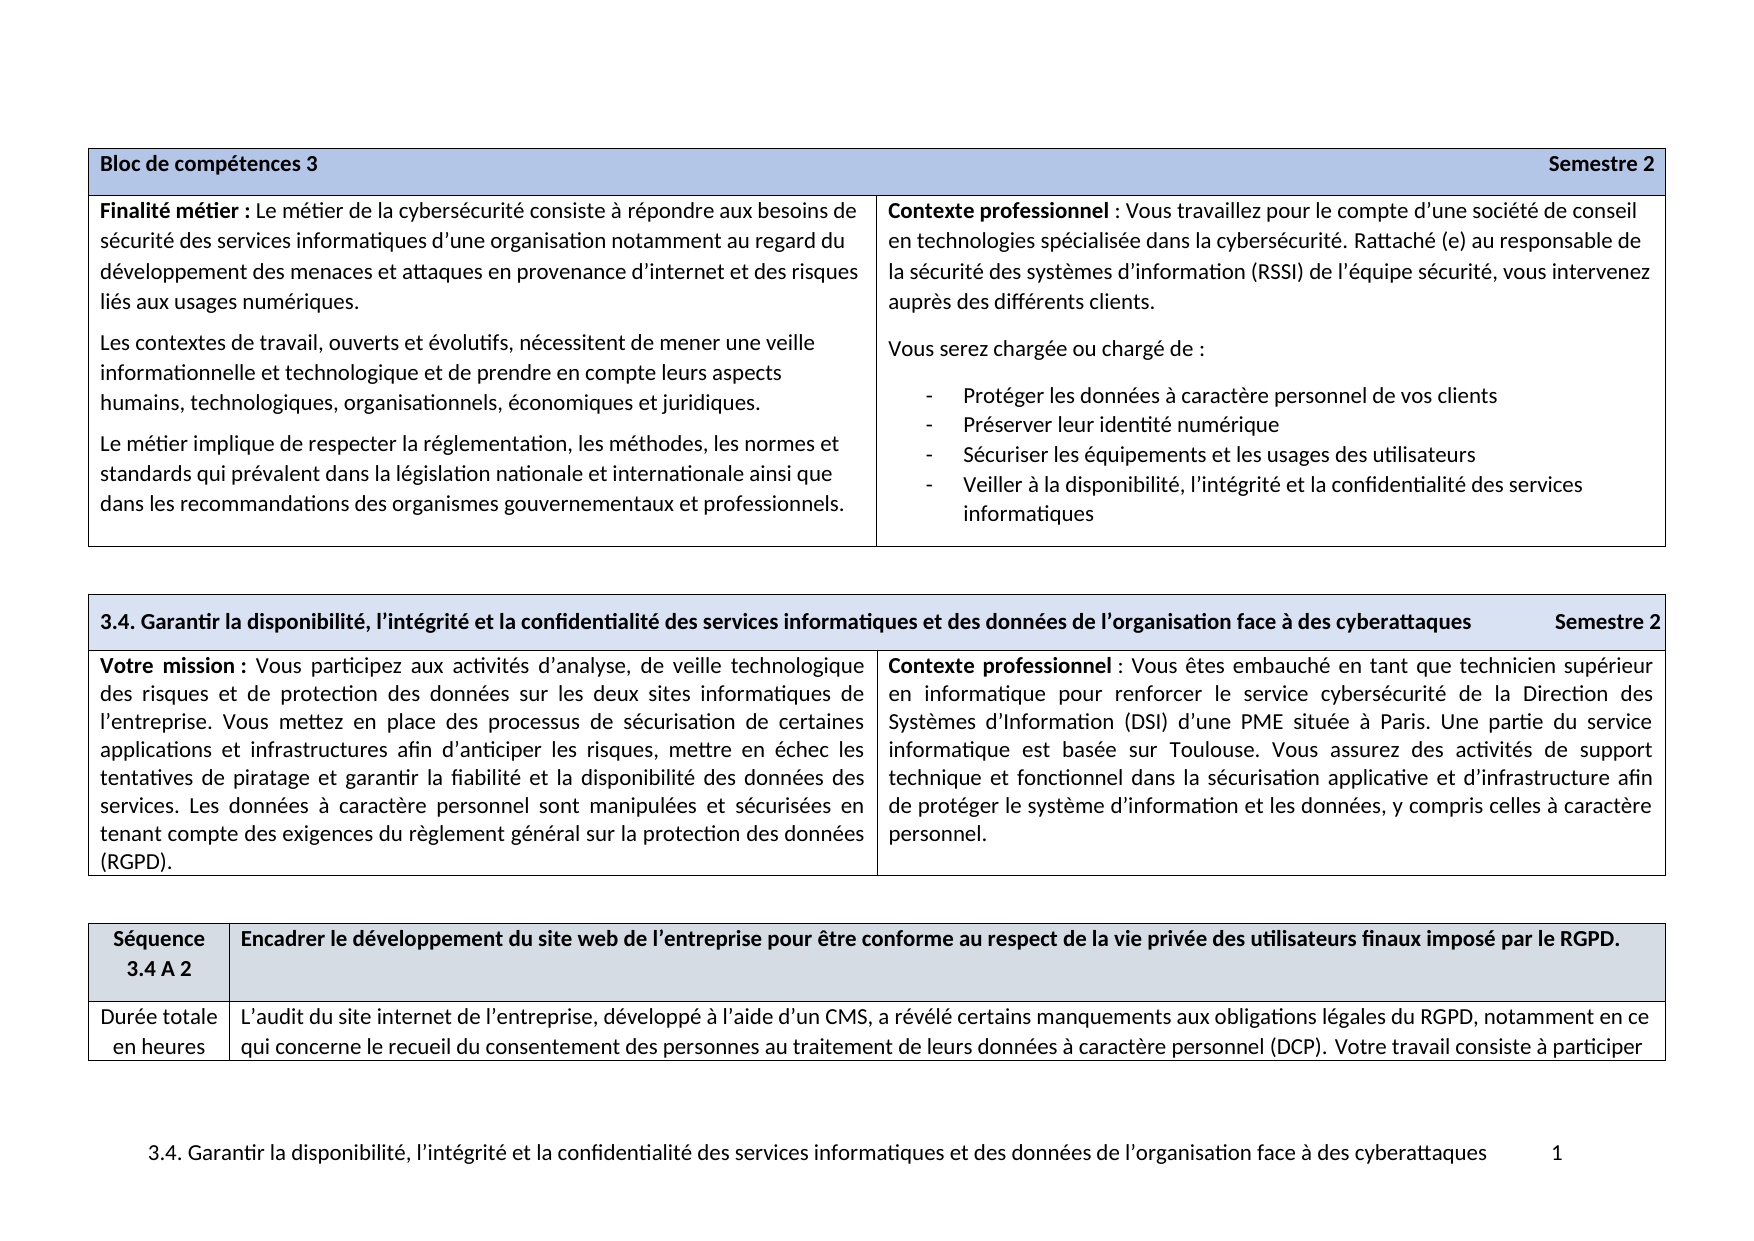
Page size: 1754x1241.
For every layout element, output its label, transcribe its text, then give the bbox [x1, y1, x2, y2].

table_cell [230, 1002, 1665, 1060]
table_cell Contexte professionnel : Vous travaillez pour le compte d’une société de conseil en technologies spécialisée dans la cybersécurité. Rattaché (e) au responsable de la sécurité des systèmes d’information (RSSI) de l’équipe sécurité, vous intervenez auprès des différents clients. Vous serez chargée ou chargé de : Protéger les données à caractère personnel de vos clients Préserver leur identité numérique Sécuriser les équipements et les usages des utilisateurs Veiller à la disponibilité, l’intégrité et la confidentialité des services informatiques [877, 196, 1665, 546]
table_cell Votre mission : Vous participez aux activités d’analyse, de veille technologique des risques et de protection des données sur les deux sites informatiques de l’entreprise. Vous mettez en place des processus de sécurisation de certaines applications et infrastructures afin d’anticiper les risques, mettre en échec les tentatives de piratage et garantir la fiabilité et la disponibilité des données des services. Les données à caractère personnel sont manipulées et sécurisées en tenant compte des exigences du règlement général sur la protection des données (RGPD). [89, 651, 877, 875]
table_header Encadrer le développement du site web de l’entreprise pour être conforme au respect de la vie privée des utilisateurs finaux imposé par le RGPD. [230, 924, 1665, 1001]
table_cell Finalité métier : Le métier de la cybersécurité consiste à répondre aux besoins de sécurité des services informatiques d’une organisation notamment au regard du développement des menaces et attaques en provenance d’internet et des risques liés aux usages numériques. Les contextes de travail, ouverts et évolutifs, nécessitent de mener une veille informationnelle et technologique et de prendre en compte leurs aspects humains, technologiques, organisationnels, économiques et juridiques. Le métier implique de respecter la réglementation, les méthodes, les normes et standards qui prévalent dans la législation nationale et internationale ainsi que dans les recommandations des organismes gouvernementaux et professionnels. [89, 196, 876, 546]
table_header Bloc de compétences 3 Semestre 2 [89, 149, 1665, 195]
table_header Séquence 3.4 A 2 [89, 924, 229, 1001]
table_header 3.4. Garantir la disponibilité, l’intégrité et la confidentialité des services informatiques et des données de l’organisation face à des cyberattaques Semestre 2 [89, 595, 1665, 650]
table_cell Contexte professionnel : Vous êtes embauché en tant que technicien supérieur en informatique pour renforcer le service cybersécurité de la Direction des Systèmes d’Information (DSI) d’une PME située à Paris. Une partie du service informatique est basée sur Toulouse. Vous assurez des activités de support technique et fonctionnel dans la sécurisation applicative et d’infrastructure afin de protéger le système d’information et les données, y compris celles à caractère personnel. [878, 651, 1665, 875]
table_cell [89, 1002, 229, 1060]
